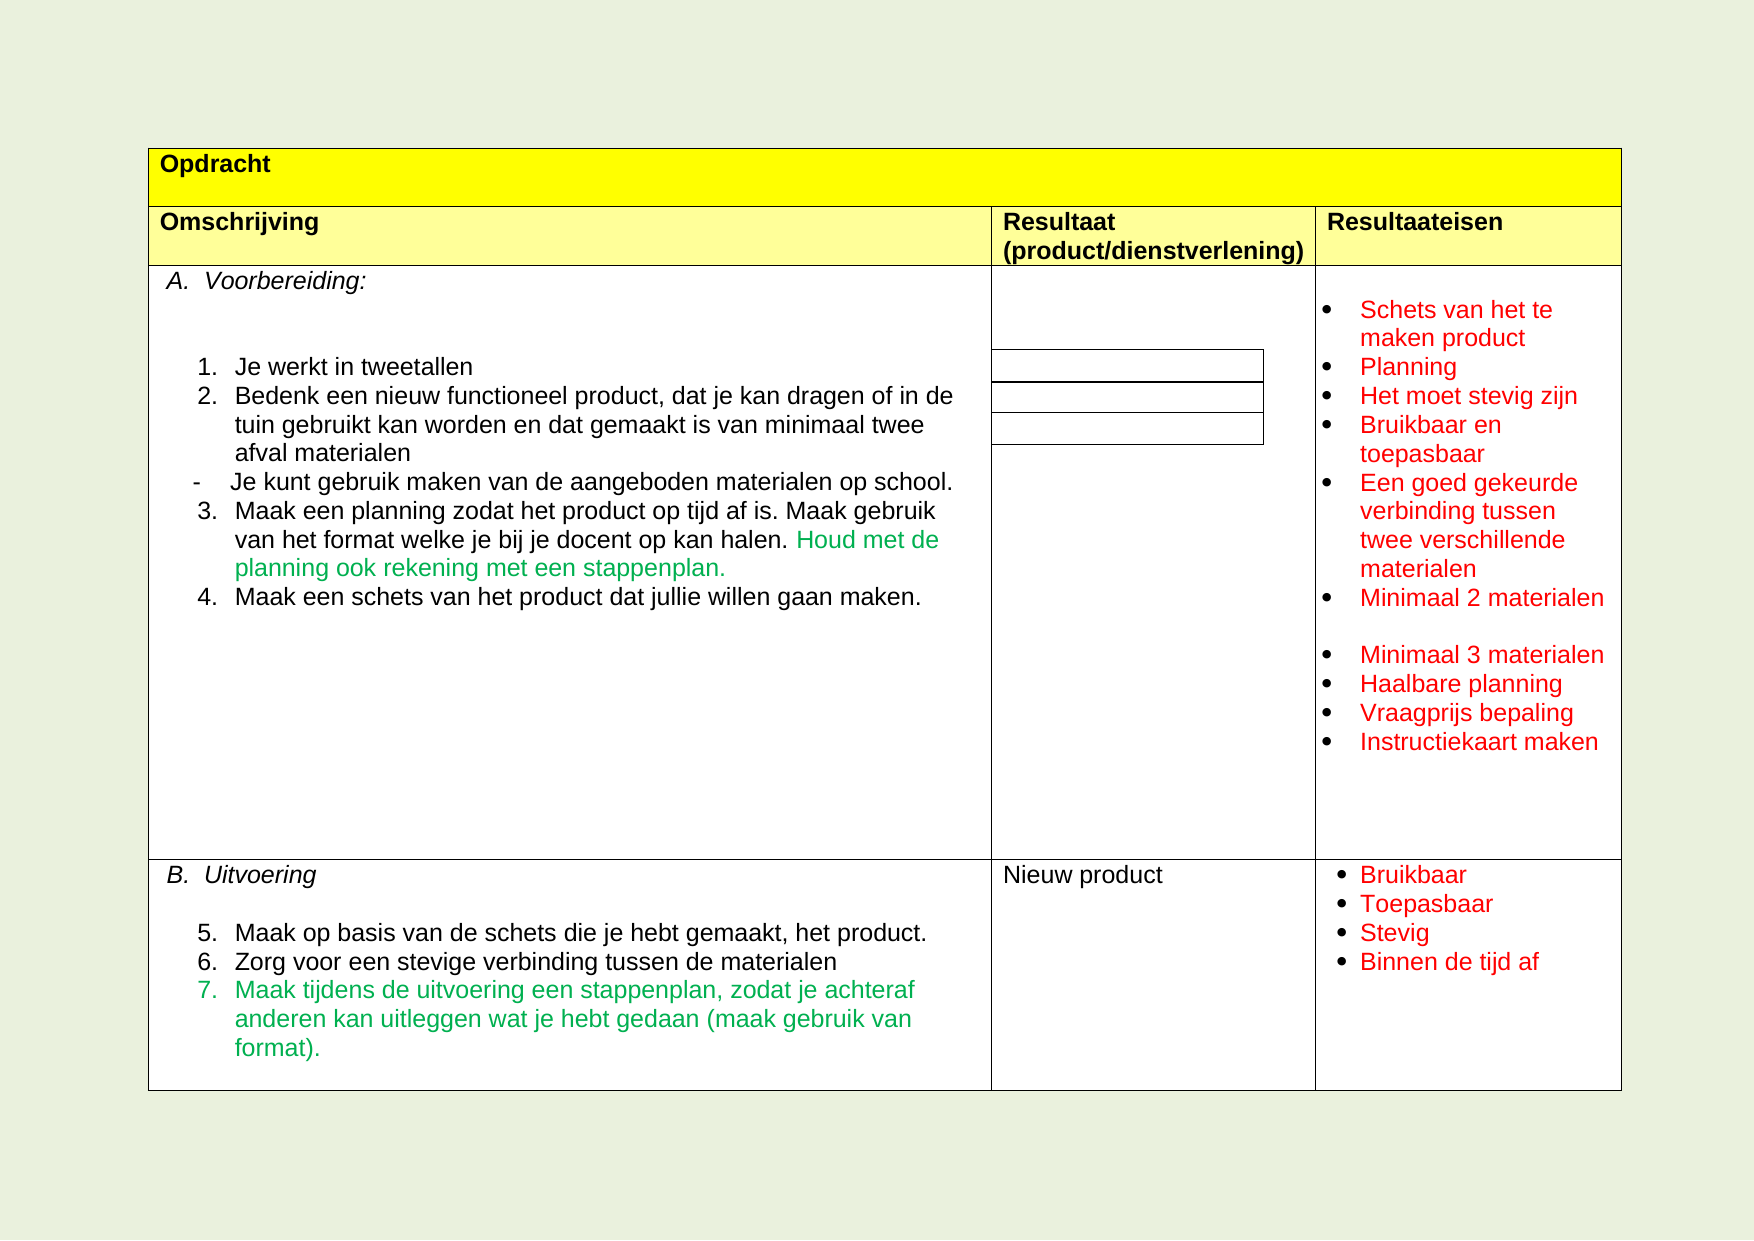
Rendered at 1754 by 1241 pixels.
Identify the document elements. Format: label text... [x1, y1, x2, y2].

table_cell Resultaateisen [1316, 207, 1621, 265]
table_cell Voorbereiding: Je werkt in tweetallen Bedenk een nieuw functioneel product, dat je kan dragen of in de tuin gebruikt kan worden en dat gemaakt is van minimaal twee afval materialen Je kunt gebruik maken van de aangeboden materialen op school. Maak een planning zodat het product op tijd af is. Maak gebruik van het format welke je bij je docent op kan halen. Houd met de planning ook rekening met een stappenplan. Maak een schets van het product dat jullie willen gaan maken. [149, 266, 991, 859]
table_cell Schets van het te maken product Planning Het moet stevig zijn Bruikbaar en toepasbaar Een goed gekeurde verbinding tussen twee verschillende materialen Minimaal 2 materialen Minimaal 3 materialen Haalbare planning Vraagprijs bepaling Instructiekaart maken [1316, 266, 1621, 859]
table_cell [1316, 860, 1621, 1090]
table_cell Nieuw product [992, 860, 1315, 1090]
table_cell [992, 266, 1315, 859]
table_cell Resultaat (product/dienstverlening) [992, 207, 1315, 265]
table_cell Omschrijving [149, 207, 991, 265]
table_header Opdracht [149, 149, 1621, 206]
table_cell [149, 860, 991, 1090]
